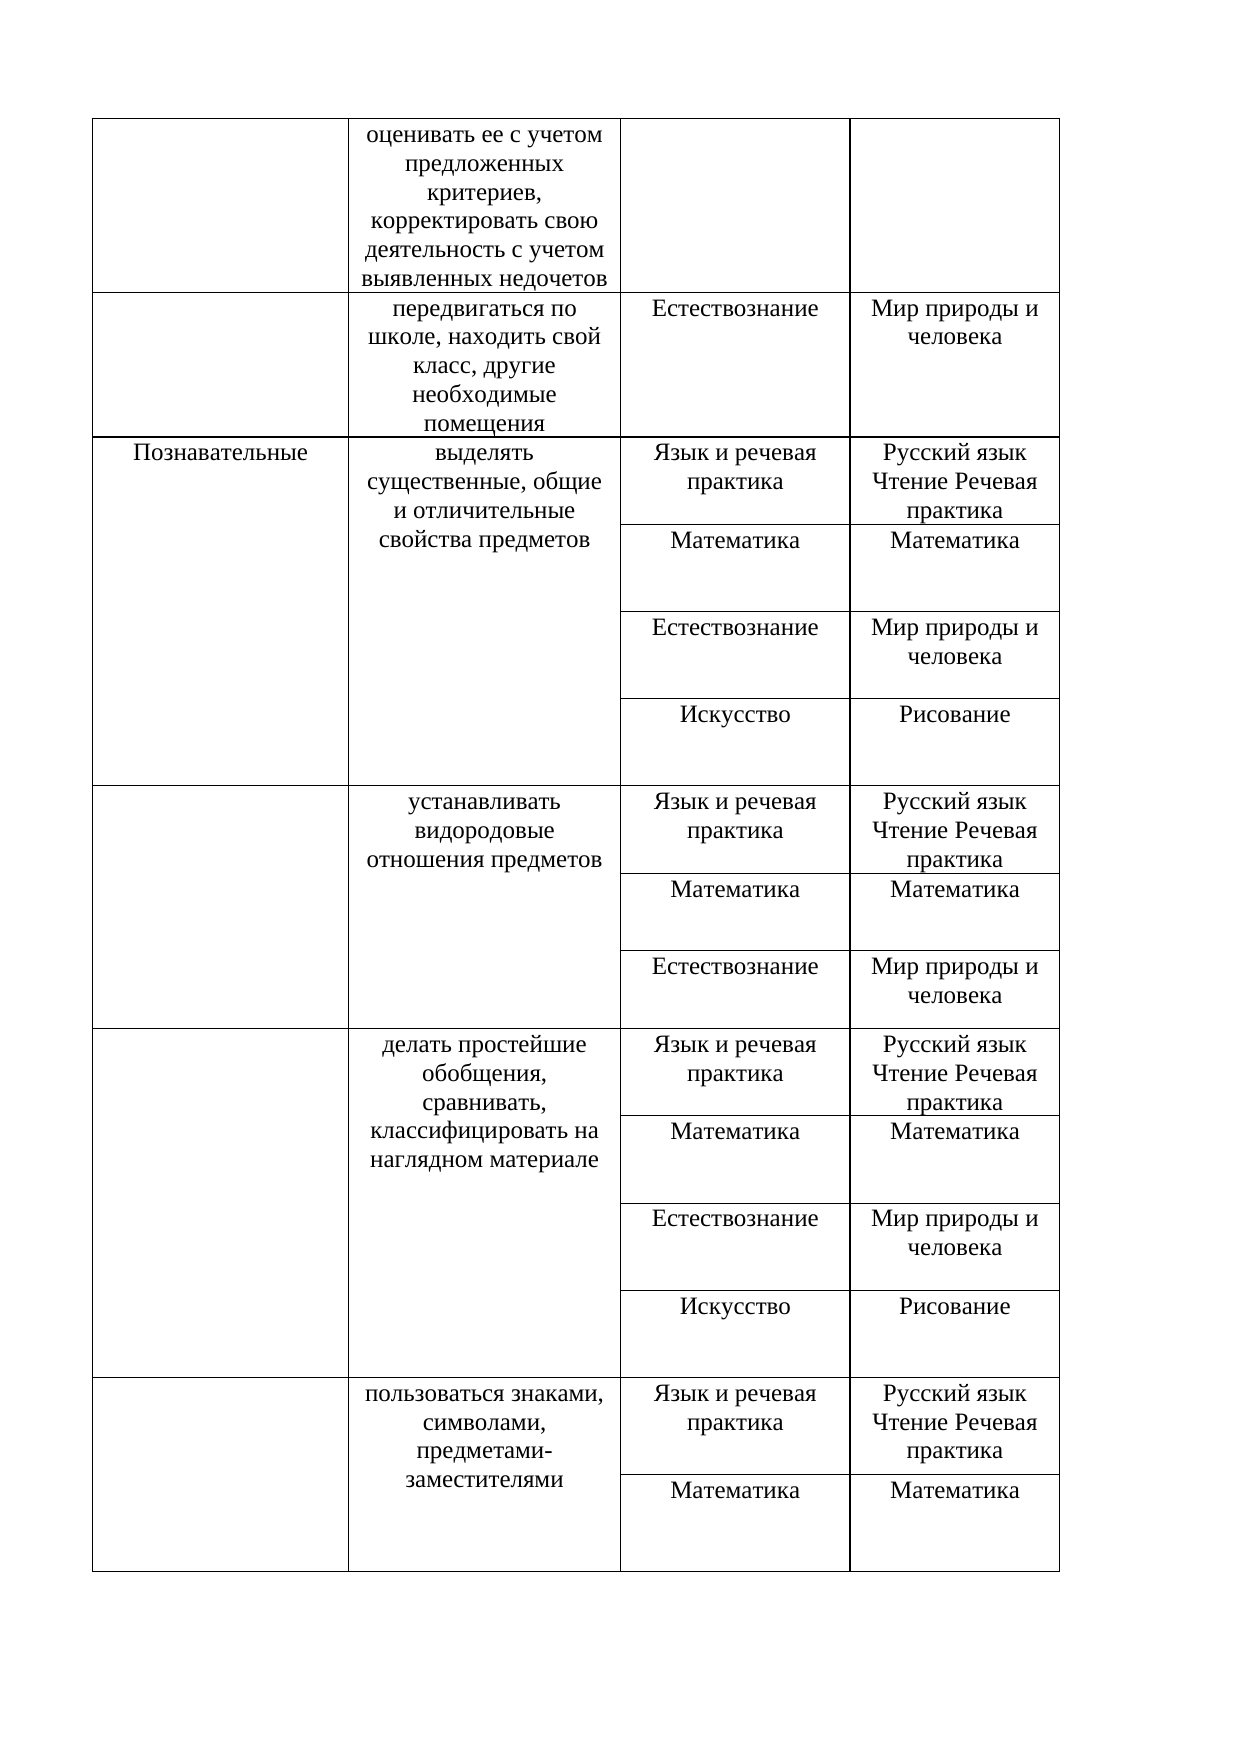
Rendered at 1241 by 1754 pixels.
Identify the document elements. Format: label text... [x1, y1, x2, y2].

table_cell [93, 1029, 348, 1377]
table_cell Естествознание [621, 951, 849, 1028]
table_cell Математика [851, 874, 1059, 950]
table_cell устанавливать видородовые отношения предметов [349, 786, 620, 1028]
table_cell Рисование [851, 1291, 1059, 1377]
table_cell [93, 119, 348, 292]
table_cell Искусство [621, 1291, 849, 1377]
table_cell Естествознание [621, 293, 849, 436]
table_cell Познавательные [93, 438, 348, 785]
table_cell Математика [621, 874, 849, 950]
table_cell Язык и речевая практика [621, 438, 849, 524]
table_cell Русский язык Чтение Речевая практика [851, 438, 1059, 524]
table_cell Язык и речевая практика [621, 786, 849, 873]
table_cell Мир природы и человека [851, 293, 1059, 436]
table_cell Математика [851, 525, 1059, 611]
table_cell [93, 1378, 348, 1571]
table_cell Математика [621, 525, 849, 611]
table_cell Язык и речевая практика [621, 1378, 849, 1474]
table_cell выделять существенные, общие и отличительные свойства предметов [349, 438, 620, 785]
table_cell Язык и речевая практика [621, 1029, 849, 1115]
table_cell Математика [851, 1475, 1059, 1571]
table_cell Русский язык Чтение Речевая практика [851, 1378, 1059, 1474]
table_cell Естествознание [621, 612, 849, 698]
table_cell делать простейшие обобщения, сравнивать, классифицировать на наглядном материале [349, 1029, 620, 1377]
table_cell Математика [621, 1475, 849, 1571]
table_cell Русский язык Чтение Речевая практика [851, 786, 1059, 873]
table_cell Мир природы и человека [851, 1204, 1059, 1290]
table_cell Математика [621, 1116, 849, 1202]
table_cell Рисование [851, 699, 1059, 785]
table_cell Мир природы и человека [851, 612, 1059, 698]
table_cell передвигаться по школе, находить свой класс, другие необходимые помещения [349, 293, 620, 436]
table_cell пользоваться знаками, символами, предметами- заместителями [349, 1378, 620, 1571]
table_cell [93, 293, 348, 436]
table_cell Искусство [621, 699, 849, 785]
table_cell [349, 119, 620, 292]
table_cell Естествознание [621, 1204, 849, 1290]
table_cell [93, 786, 348, 1028]
table_cell Мир природы и человека [851, 951, 1059, 1028]
table_cell Русский язык Чтение Речевая практика [851, 1029, 1059, 1115]
table_cell Математика [851, 1116, 1059, 1202]
